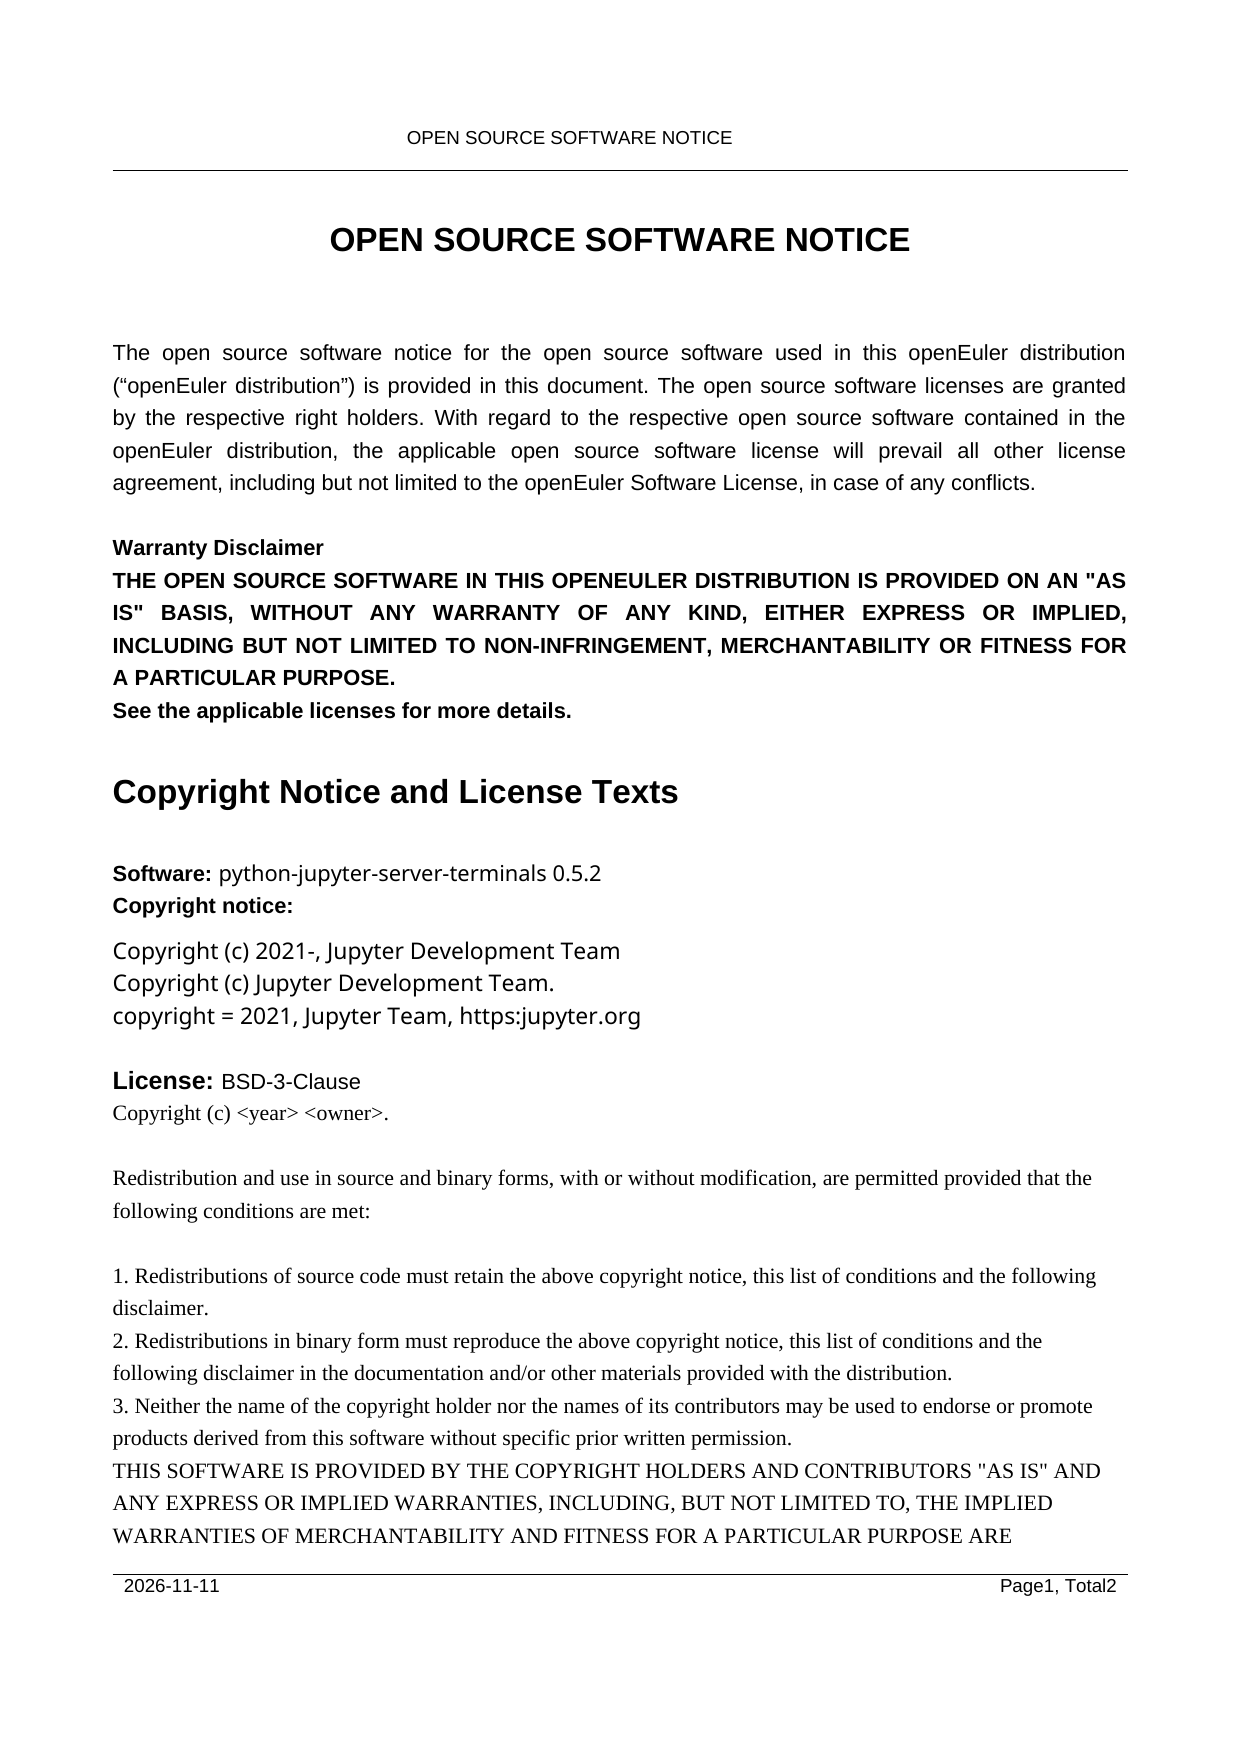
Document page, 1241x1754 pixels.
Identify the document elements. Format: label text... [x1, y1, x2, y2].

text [112, 1096, 1128, 1551]
text OPEN SOURCE SOFTWARE NOTICE [112, 206, 1128, 271]
text License: BSD-3-Clause [112, 1064, 1128, 1096]
text Warranty Disclaimer [112, 531, 1128, 564]
text Copyright (c) 2021-, Jupyter Development Team Copyright (c) Jupyter Development Team. copyright = 2021, Jupyter Team, https:jupyter.org [112, 934, 1128, 1064]
text Copyright Notice and License Texts [112, 759, 1128, 824]
text The open source software notice for the open source software used in this openEuler distribution (“openEuler distribution”) is provided in this document. The open source software licenses are granted by the respective right holders. With regard to the respective open source software contained in the openEuler distribution, the applicable open source software license will prevail all other license agreement, including but not limited to the openEuler Software License, in case of any conflicts. [112, 336, 1128, 499]
text THE OPEN SOURCE SOFTWARE IN THIS OPENEULER DISTRIBUTION IS PROVIDED ON AN "AS IS" BASIS, WITHOUT ANY WARRANTY OF ANY KIND, EITHER EXPRESS OR IMPLIED, INCLUDING BUT NOT LIMITED TO NON-INFRINGEMENT, MERCHANTABILITY OR FITNESS FOR A PARTICULAR PURPOSE. See the applicable licenses for more details. [112, 564, 1128, 726]
text Copyright notice: [112, 889, 1128, 921]
title Software: python-jupyter-server-terminals 0.5.2 [112, 856, 1128, 889]
